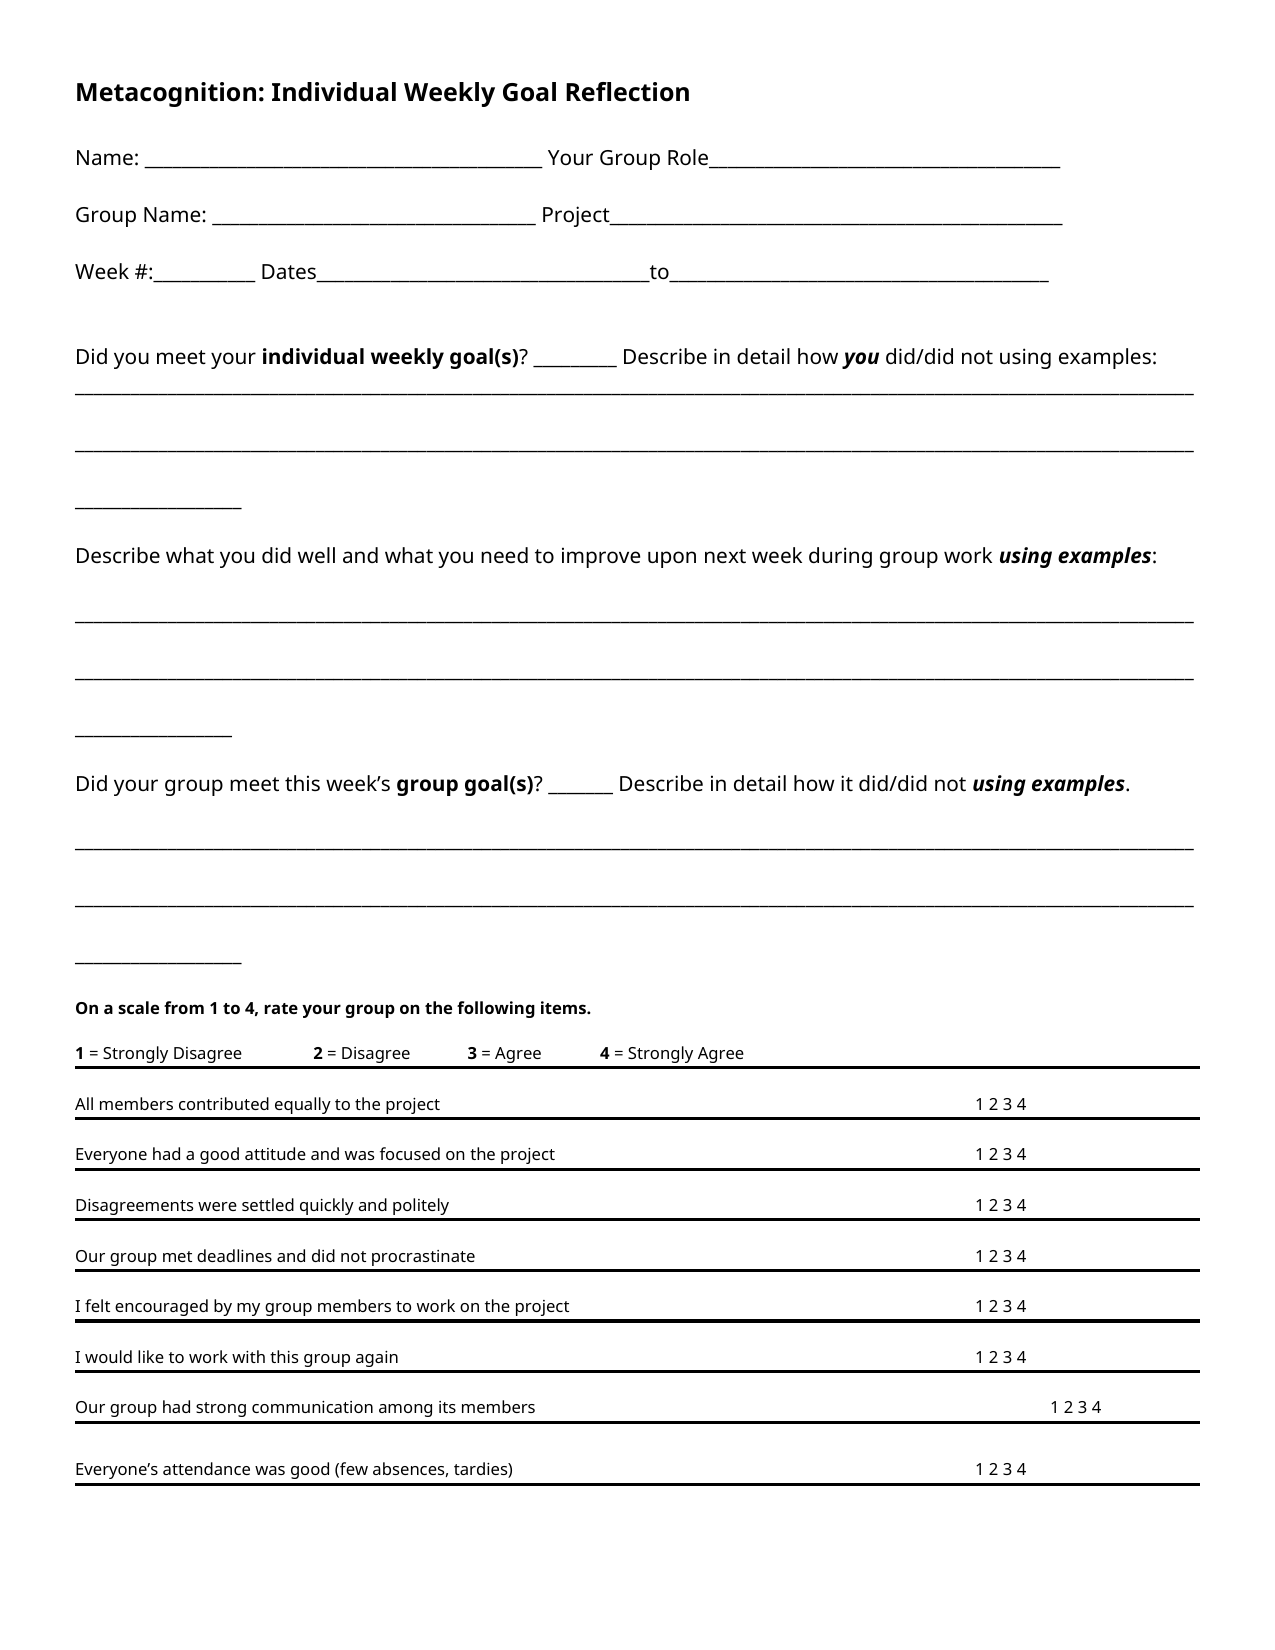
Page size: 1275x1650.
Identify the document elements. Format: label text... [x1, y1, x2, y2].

text Did your group meet this week’s group goal(s)? _______ Describe in detail how it did/did not using examples. [75, 769, 1200, 797]
text ____________________________________________________________________________________________________________________________________________________________________________________________________________________________________________________________________ [75, 371, 1200, 513]
text On a scale from 1 to 4, rate your group on the following items. [75, 996, 1200, 1019]
text Our group met deadlines and did not procrastinate 1 2 3 4 [75, 1244, 1200, 1269]
text ___________________________________________________________________________________________________________________________________________________________________________________________________________________________________________________________________ [75, 598, 1200, 740]
text Our group had strong communication among its members 1 2 3 4 [75, 1396, 1200, 1421]
text I would like to work with this group again 1 2 3 4 [75, 1345, 1200, 1370]
text I felt encouraged by my group members to work on the project 1 2 3 4 [75, 1295, 1200, 1319]
text Group Name: ___________________________________ Project_________________________________________________ [75, 200, 1200, 228]
text All members contributed equally to the project 1 2 3 4 [75, 1092, 1200, 1117]
text Describe what you did well and what you need to improve upon next week during group work using examples: [75, 541, 1200, 570]
text ____________________________________________________________________________________________________________________________________________________________________________________________________________________________________________________________________ [75, 826, 1200, 968]
text Name: ___________________________________________ Your Group Role______________________________________ [75, 143, 1200, 172]
text Did you meet your individual weekly goal(s)? _________ Describe in detail how you did/did not using examples: [75, 342, 1200, 371]
text Disagreements were settled quickly and politely 1 2 3 4 [75, 1193, 1200, 1218]
text Week #:___________ Dates____________________________________to_________________________________________ [75, 257, 1200, 285]
text 1 = Strongly Disagree 2 = Disagree 3 = Agree 4 = Strongly Agree [75, 1042, 1200, 1066]
text Everyone had a good attitude and was focused on the project 1 2 3 4 [75, 1143, 1200, 1168]
text Metacognition: Individual Weekly Goal Reflection [75, 75, 1200, 109]
text Everyone’s attendance was good (few absences, tardies) 1 2 3 4 [75, 1458, 1200, 1483]
